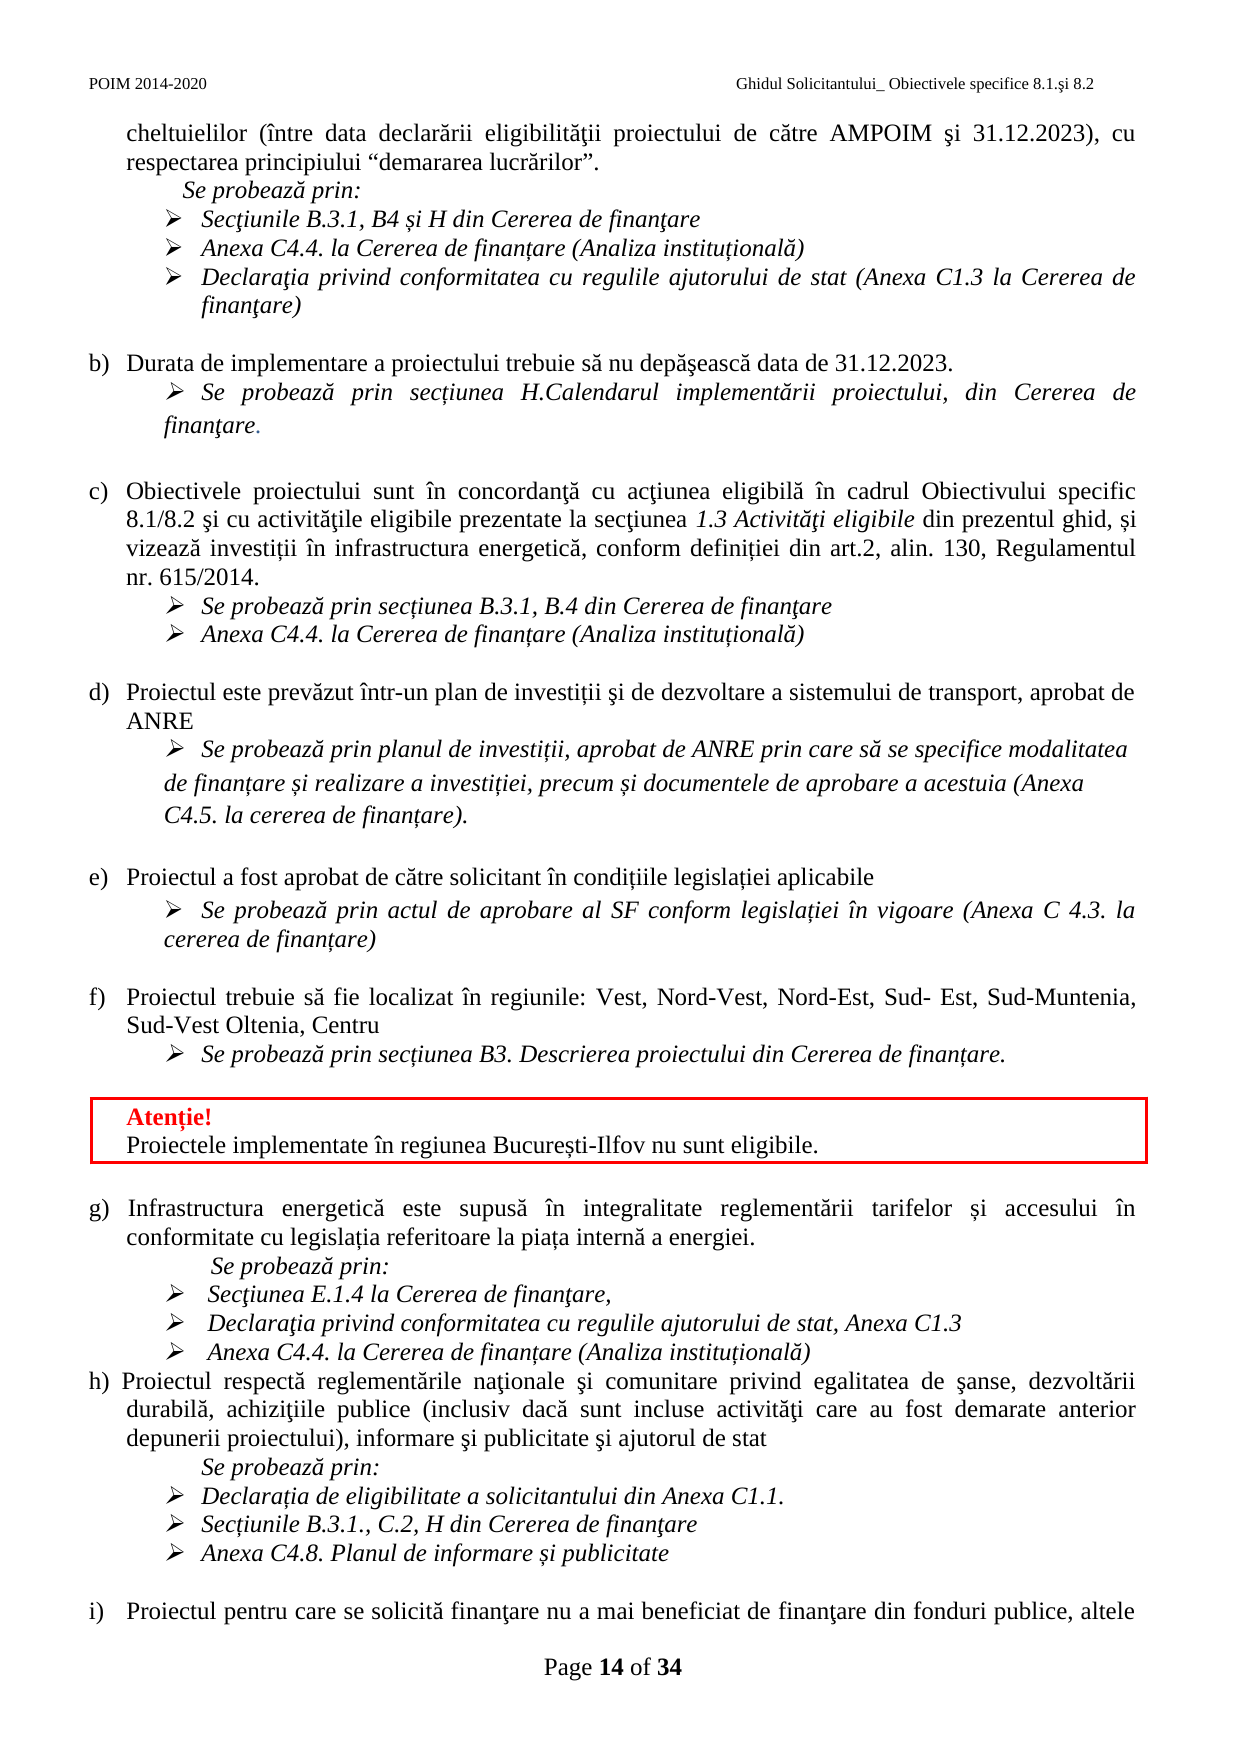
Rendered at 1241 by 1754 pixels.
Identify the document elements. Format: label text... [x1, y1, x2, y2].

list Anexa C4.4. la Cererea de finanțare (Analiza instituțională) [164, 1337, 1137, 1366]
list Durata de implementare a proiectului trebuie să nu depăşească data de 31.12.2023. [89, 348, 1137, 377]
list Proiectul trebuie să fie localizat în regiunile: Vest, Nord-Vest, Nord-Est, Sud- Est, Sud-Muntenia, Sud-Vest Oltenia, Centru [89, 982, 1137, 1039]
list Se probează prin secțiunea B3. Descrierea proiectului din Cererea de finanțare. [164, 1039, 1137, 1068]
list Secțiunile B.3.1., C.2, H din Cererea de finanţare [164, 1509, 1137, 1538]
text h) Proiectul respectă reglementările naţionale şi comunitare privind egalitatea de şanse, dezvoltării durabilă, achiziţiile publice (inclusiv dacă sunt incluse activităţi care au fost demarate anterior depunerii proiectului), informare şi publicitate şi ajutorul de stat [89, 1366, 1137, 1452]
list Anexa C4.4. la Cererea de finanțare (Analiza instituțională) [164, 619, 1137, 648]
list Proiectul a fost aprobat de către solicitant în condițiile legislației aplicabile [89, 862, 1137, 891]
list Anexa C4.8. Planul de informare și publicitate [164, 1538, 1137, 1567]
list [89, 118, 1137, 176]
list Declarația de eligibilitate a solicitantului din Anexa C1.1. [164, 1481, 1137, 1509]
list Anexa C4.4. la Cererea de finanțare (Analiza instituțională) [164, 233, 1137, 262]
text Proiectele implementate în regiunea București-Ilfov nu sunt eligibile. [93, 1125, 1145, 1161]
text g) Infrastructura energetică este supusă în integralitate reglementării tarifelor și accesului în conformitate cu legislația referitoare la piața internă a energiei. [89, 1193, 1137, 1251]
list Obiectivele proiectului sunt în concordanţă cu acţiunea eligibilă în cadrul Obiectivului specific 8.1/8.2 şi cu activităţile eligibile prezentate la secţiunea 1.3 Activităţi eligibile din prezentul ghid, și vizează investiții în infrastructura energetică, conform definiției din art.2, alin. 130, Regulamentul nr. 615/2014. [89, 476, 1137, 591]
list Se probează prin planul de investiții, aprobat de ANRE prin care să se specifice modalitatea de finanțare și realizare a investiției, precum și documentele de aprobare a acestuia (Anexa C4.5. la cererea de finanțare). [164, 734, 1137, 829]
list Se probează prin actul de aprobare al SF conform legislației în vigoare (Anexa C 4.3. la cererea de finanțare) [164, 895, 1137, 953]
text Se probează prin: [201, 1452, 1137, 1481]
list Se probează prin secțiunea H.Calendarul implementării proiectului, din Cererea de finanţare. [164, 377, 1137, 438]
list Proiectul este prevăzut într-un plan de investiții şi de dezvoltare a sistemului de transport, aprobat de ANRE [89, 677, 1137, 734]
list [89, 1596, 1137, 1624]
list Declaraţia privind conformitatea cu regulile ajutorului de stat, Anexa C1.3 [164, 1308, 1137, 1337]
list Se probează prin secțiunea B.3.1, B.4 din Cererea de finanţare [164, 591, 1137, 619]
list Secţiunile B.3.1, B4 și H din Cererea de finanţare [164, 204, 1137, 233]
list Secţiunea E.1.4 la Cererea de finanţare, [164, 1279, 1137, 1308]
text Atenție! [93, 1100, 1145, 1125]
list Declaraţia privind conformitatea cu regulile ajutorului de stat (Anexa C1.3 la Cererea de finanţare) [164, 262, 1137, 319]
text Se probează prin: [89, 1251, 1137, 1279]
text Se probează prin: [89, 176, 1137, 204]
